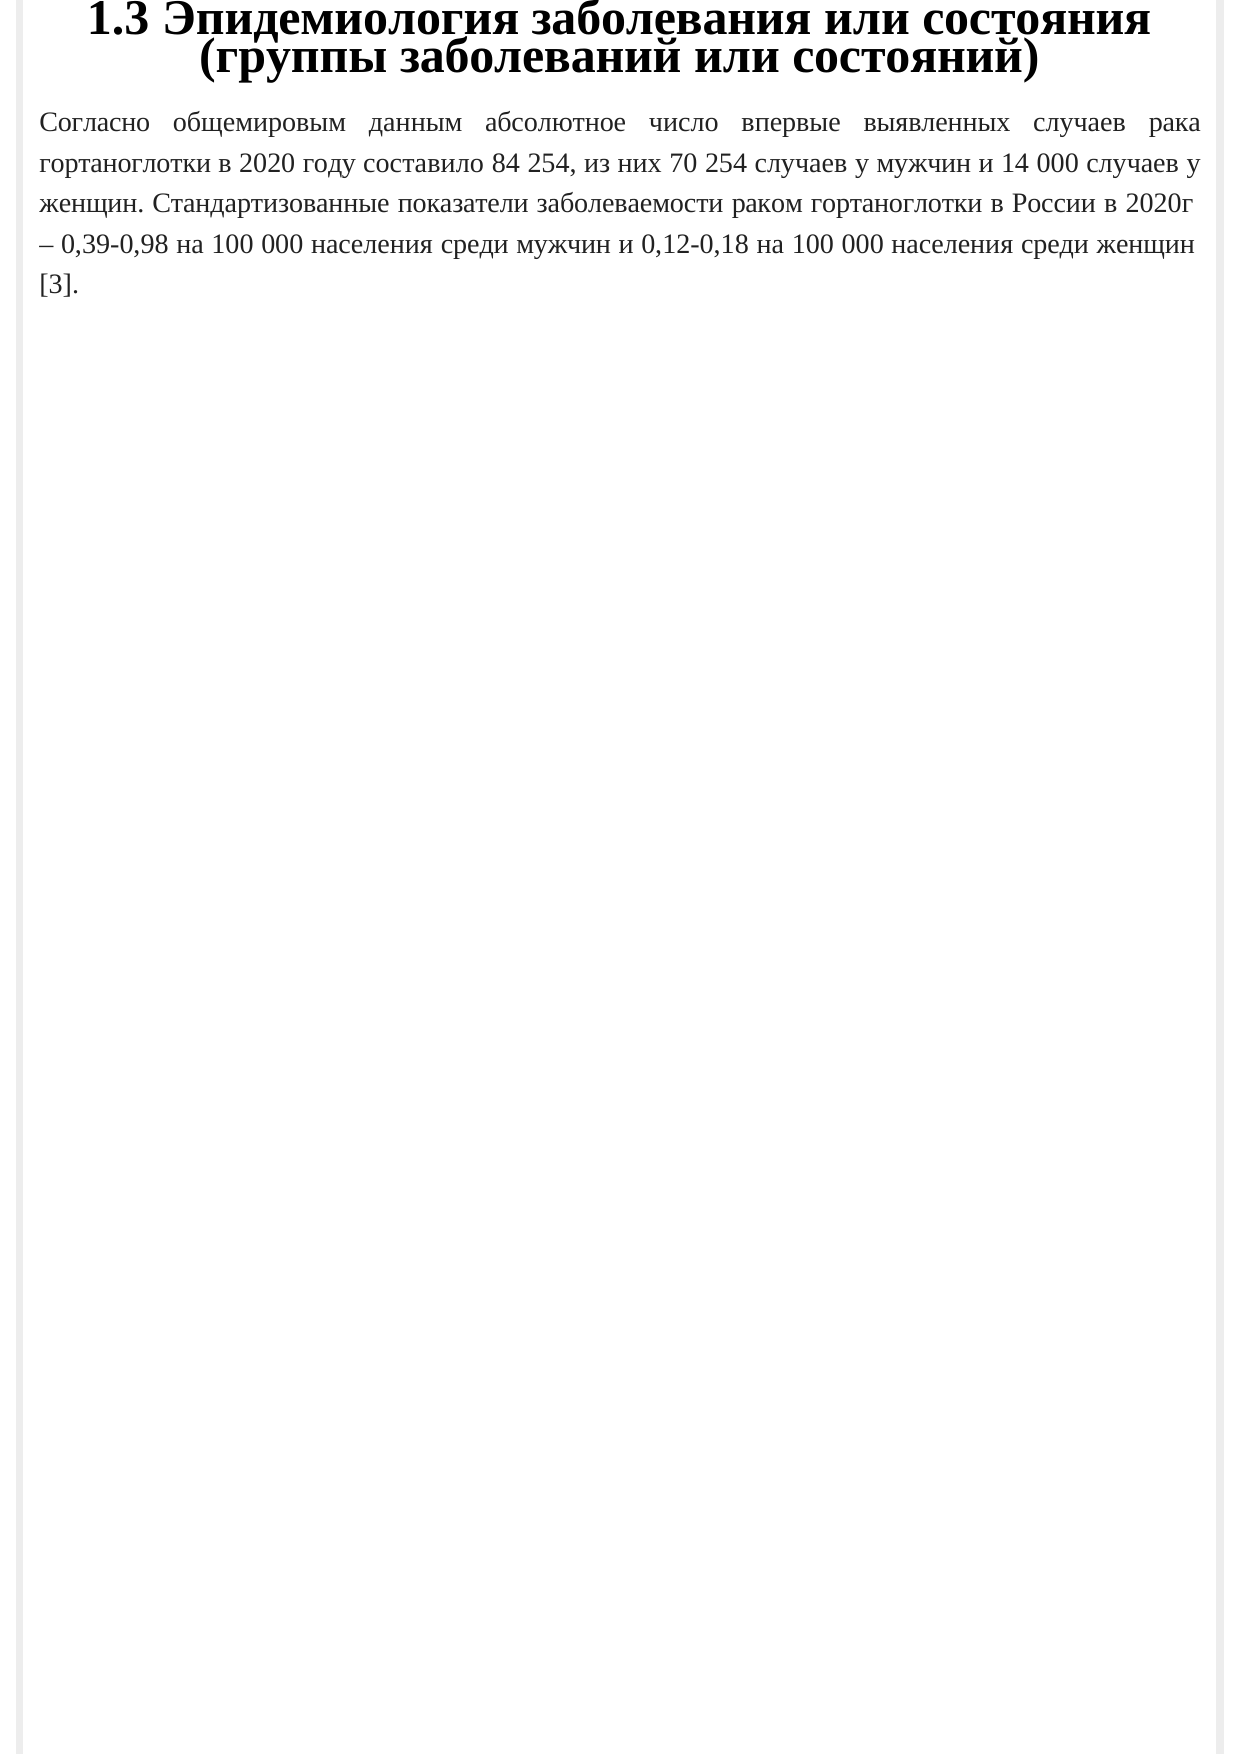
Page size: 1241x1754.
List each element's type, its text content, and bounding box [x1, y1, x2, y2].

text [3]. [39, 268, 1236, 300]
text – 0,39-0,98 на 100 000 населения среди мужчин и 0,12-0,18 на 100 000 населения среди женщин [39, 227, 1236, 259]
subtitle Эпидемиология заболевания или состояния (группы заболеваний или состояний) [87, 3, 1154, 83]
text Согласно общемировым данным абсолютное число впервые выявленных случаев рака гортаноглотки в 2020 году составило 84 254, из них 70 254 случаев у мужчин и 14 000 случаев у женщин. Стандартизованные показатели заболеваемости раком гортаноглотки в России в 2020г [39, 105, 1201, 219]
